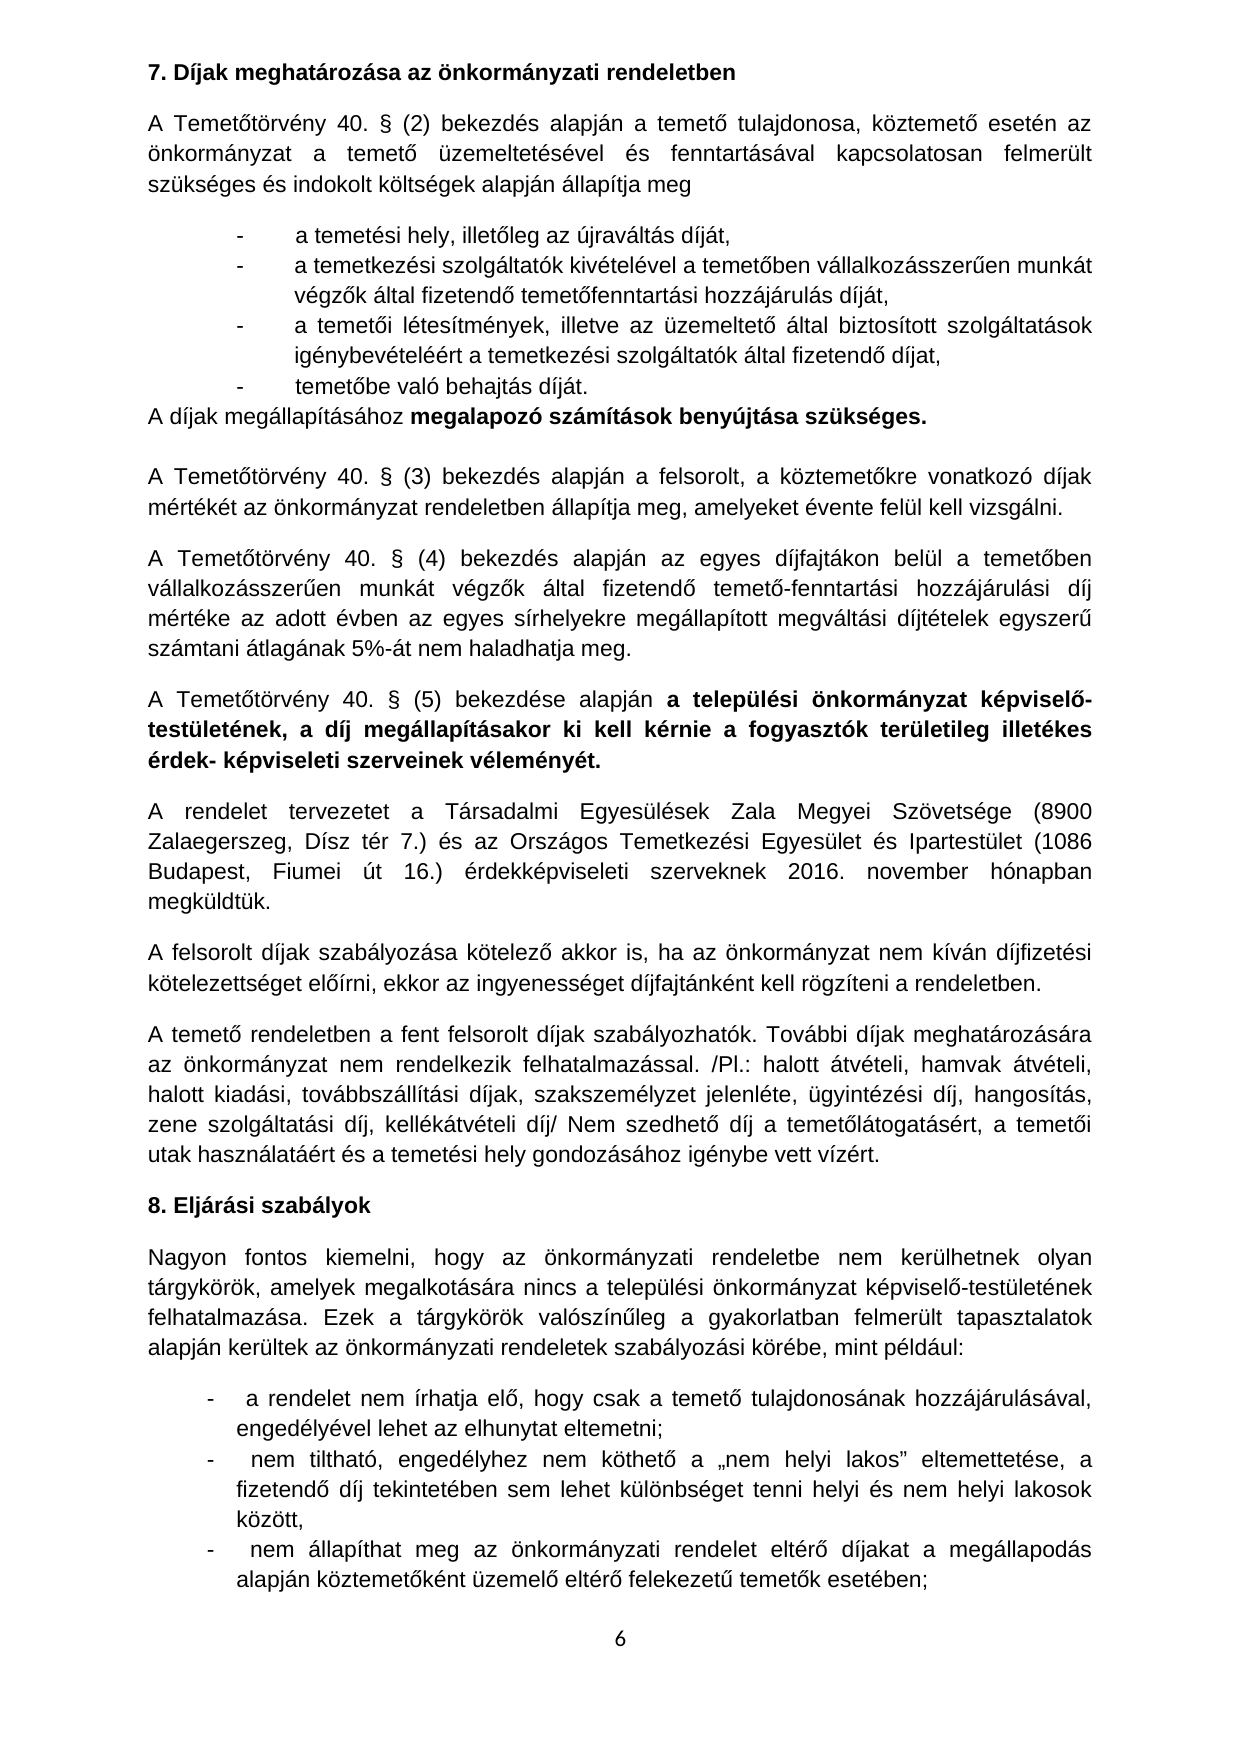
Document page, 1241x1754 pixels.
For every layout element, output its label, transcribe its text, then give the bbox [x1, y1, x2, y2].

text A Temetőtörvény 40. § (3) bekezdés alapján a felsorolt, a köztemetőkre vonatkozó díjak mértékét az önkormányzat rendeletben állapítja meg, amelyeket évente felül kell vizsgálni. [148, 463, 1093, 520]
text A Temetőtörvény 40. § (5) bekezdése alapján a települési önkormányzat képviselő-testületének, a díj megállapításakor ki kell kérnie a fogyasztók területileg illetékes érdek- képviseleti szerveinek véleményét. [148, 686, 1093, 773]
text A felsorolt díjak szabályozása kötelező akkor is, ha az önkormányzat nem kíván díjfizetési kötelezettséget előírni, ekkor az ingyenességet díjfajtánként kell rögzíteni a rendeletben. [148, 939, 1093, 996]
text - nem tiltható, engedélyhez nem köthető a „nem helyi lakos” eltemettetése, a fizetendő díj tekintetében sem lehet különbséget tenni helyi és nem helyi lakosok között, [207, 1446, 1093, 1532]
text A díjak megállapításához megalapozó számítások benyújtása szükséges. [148, 403, 1093, 429]
text - a temetői létesítmények, illetve az üzemeltető által biztosított szolgáltatások igénybevételéért a temetkezési szolgáltatók által fizetendő díjat, [236, 312, 1093, 369]
text Nagyon fontos kiemelni, hogy az önkormányzati rendeletbe nem kerülhetnek olyan tárgykörök, amelyek megalkotására nincs a települési önkormányzat képviselő-testületének felhatalmazása. Ezek a tárgykörök valószínűleg a gyakorlatban felmerült tapasztalatok alapján kerültek az önkormányzati rendeletek szabályozási körébe, mint például: [148, 1243, 1093, 1360]
text - a temetési hely, illetőleg az újraváltás díját, [148, 222, 1093, 248]
text - nem állapíthat meg az önkormányzati rendelet eltérő díjakat a megállapodás alapján köztemetőként üzemelő eltérő felekezetű temetők esetében; [207, 1536, 1093, 1593]
text A Temetőtörvény 40. § (2) bekezdés alapján a temető tulajdonosa, köztemető esetén az önkormányzat a temető üzemeltetésével és fenntartásával kapcsolatosan felmerült szükséges és indokolt költségek alapján állapítja meg [148, 110, 1093, 197]
text A temető rendeletben a fent felsorolt díjak szabályozhatók. További díjak meghatározására az önkormányzat nem rendelkezik felhatalmazással. /Pl.: halott átvételi, hamvak átvételi, halott kiadási, továbbszállítási díjak, szakszemélyzet jelenléte, ügyintézési díj, hangosítás, zene szolgáltatási díj, kellékátvételi díj/ Nem szedhető díj a temetőlátogatásért, a temetői utak használatáért és a temetési hely gondozásához igénybe vett vízért. [148, 1021, 1093, 1168]
text A Temetőtörvény 40. § (4) bekezdés alapján az egyes díjfajtákon belül a temetőben vállalkozásszerűen munkát végzők által fizetendő temető-fenntartási hozzájárulási díj mértéke az adott évben az egyes sírhelyekre megállapított megváltási díjtételek egyszerű számtani átlagának 5%-át nem haladhatja meg. [148, 544, 1093, 661]
text - temetőbe való behajtás díját. [148, 373, 1093, 399]
text 8. Eljárási szabályok [148, 1192, 1093, 1219]
text A rendelet tervezetet a Társadalmi Egyesülések Zala Megyei Szövetsége (8900 Zalaegerszeg, Dísz tér 7.) és az Országos Temetkezési Egyesület és Ipartestület (1086 Budapest, Fiumei út 16.) érdekképviseleti szerveknek 2016. november hónapban megküldtük. [148, 798, 1093, 914]
text 7. Díjak meghatározása az önkormányzati rendeletben [148, 59, 1093, 85]
text - a temetkezési szolgáltatók kivételével a temetőben vállalkozásszerűen munkát végzők által fizetendő temetőfenntartási hozzájárulás díját, [236, 252, 1093, 308]
text - a rendelet nem írhatja elő, hogy csak a temető tulajdonosának hozzájárulásával, engedélyével lehet az elhunytat eltemetni; [207, 1385, 1093, 1442]
